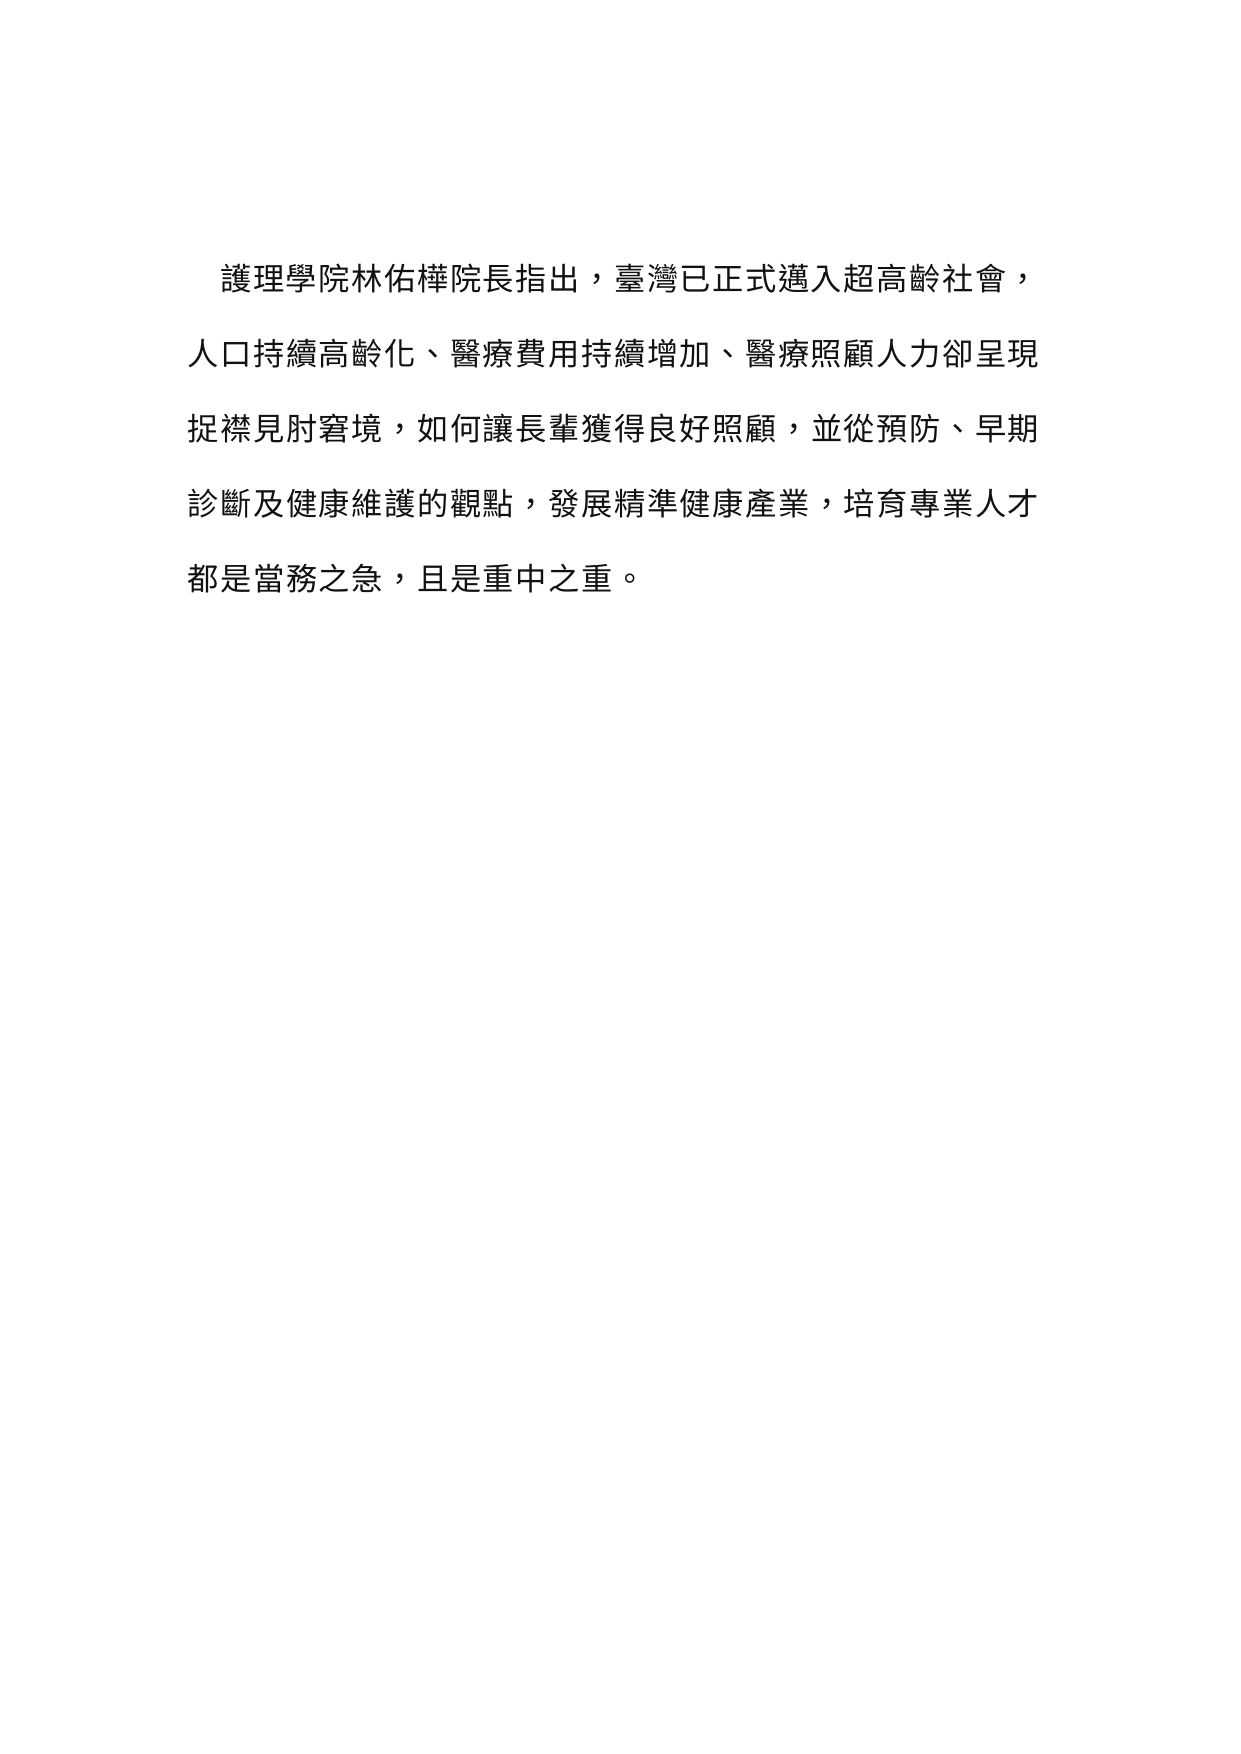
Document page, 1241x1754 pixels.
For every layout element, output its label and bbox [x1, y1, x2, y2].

text [187, 164, 1053, 614]
